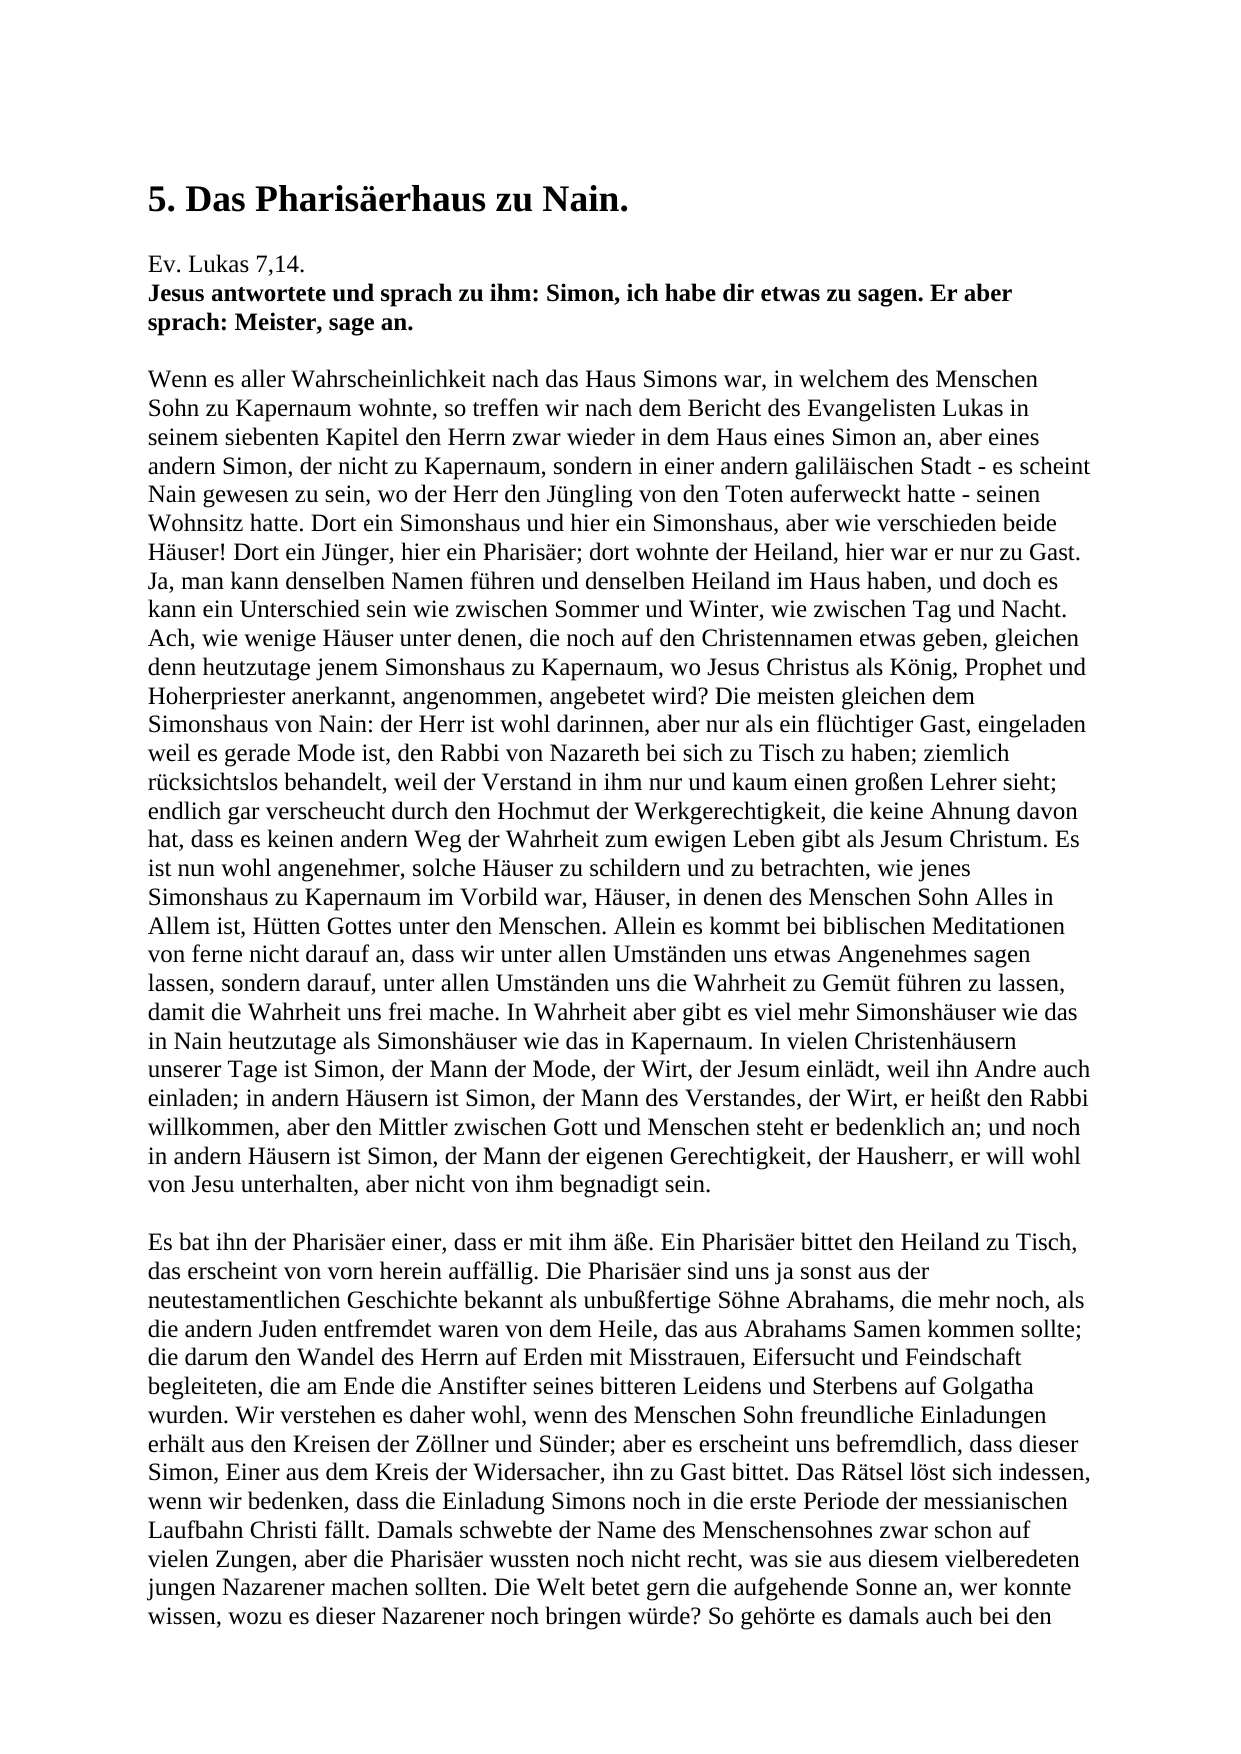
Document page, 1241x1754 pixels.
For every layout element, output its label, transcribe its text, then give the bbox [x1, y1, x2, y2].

text Wenn es aller Wahrscheinlichkeit nach das Haus Simons war, in welchem des Menschen Sohn zu Kapernaum wohnte, so treffen wir nach dem Bericht des Evangelisten Lukas in seinem siebenten Kapitel den Herrn zwar wieder in dem Haus eines Simon an, aber eines andern Simon, der nicht zu Kapernaum, sondern in einer andern galiläischen Stadt - es scheint Nain gewesen zu sein, wo der Herr den Jüngling von den Toten auferweckt hatte - seinen Wohnsitz hatte. Dort ein Simonshaus und hier ein Simonshaus, aber wie verschieden beide Häuser! Dort ein Jünger, hier ein Pharisäer; dort wohnte der Heiland, hier war er nur zu Gast. Ja, man kann denselben Namen führen und denselben Heiland im Haus haben, und doch es kann ein Unterschied sein wie zwischen Sommer und Winter, wie zwischen Tag und Nacht. Ach, wie wenige Häuser unter denen, die noch auf den Christennamen etwas geben, gleichen denn heutzutage jenem Simonshaus zu Kapernaum, wo Jesus Christus als König, Prophet und Hoherpriester anerkannt, angenommen, angebetet wird? Die meisten gleichen dem Simonshaus von Nain: der Herr ist wohl darinnen, aber nur als ein flüchtiger Gast, eingeladen weil es gerade Mode ist, den Rabbi von Nazareth bei sich zu Tisch zu haben; ziemlich rücksichtslos behandelt, weil der Verstand in ihm nur und kaum einen großen Lehrer sieht; endlich gar verscheucht durch den Hochmut der Werkgerechtigkeit, die keine Ahnung davon hat, dass es keinen andern Weg der Wahrheit zum ewigen Leben gibt als Jesum Christum. Es ist nun wohl angenehmer, solche Häuser zu schildern und zu betrachten, wie jenes Simonshaus zu Kapernaum im Vorbild war, Häuser, in denen des Menschen Sohn Alles in Allem ist, Hütten Gottes unter den Menschen. Allein es kommt bei biblischen Meditationen von ferne nicht darauf an, dass wir unter allen Umständen uns etwas Angenehmes sagen lassen, sondern darauf, unter allen Umständen uns die Wahrheit zu Gemüt führen zu lassen, damit die Wahrheit uns frei mache. In Wahrheit aber gibt es viel mehr Simonshäuser wie das in Nain heutzutage als Simonshäuser wie das in Kapernaum. In vielen Christenhäusern unserer Tage ist Simon, der Mann der Mode, der Wirt, der Jesum einlädt, weil ihn Andre auch einladen; in andern Häusern ist Simon, der Mann des Verstandes, der Wirt, er heißt den Rabbi willkommen, aber den Mittler zwischen Gott und Menschen steht er bedenklich an; und noch in andern Häusern ist Simon, der Mann der eigenen Gerechtigkeit, der Hausherr, er will wohl von Jesu unterhalten, aber nicht von ihm begnadigt sein. [148, 364, 1093, 1198]
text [148, 1227, 1093, 1630]
subtitle 5. Das Pharisäerhaus zu Nain. [148, 177, 1093, 220]
text Ev. Lukas 7,14. Jesus antwortete und sprach zu ihm: Simon, ich habe dir etwas zu sagen. Er aber sprach: Meister, sage an. [148, 249, 1093, 335]
